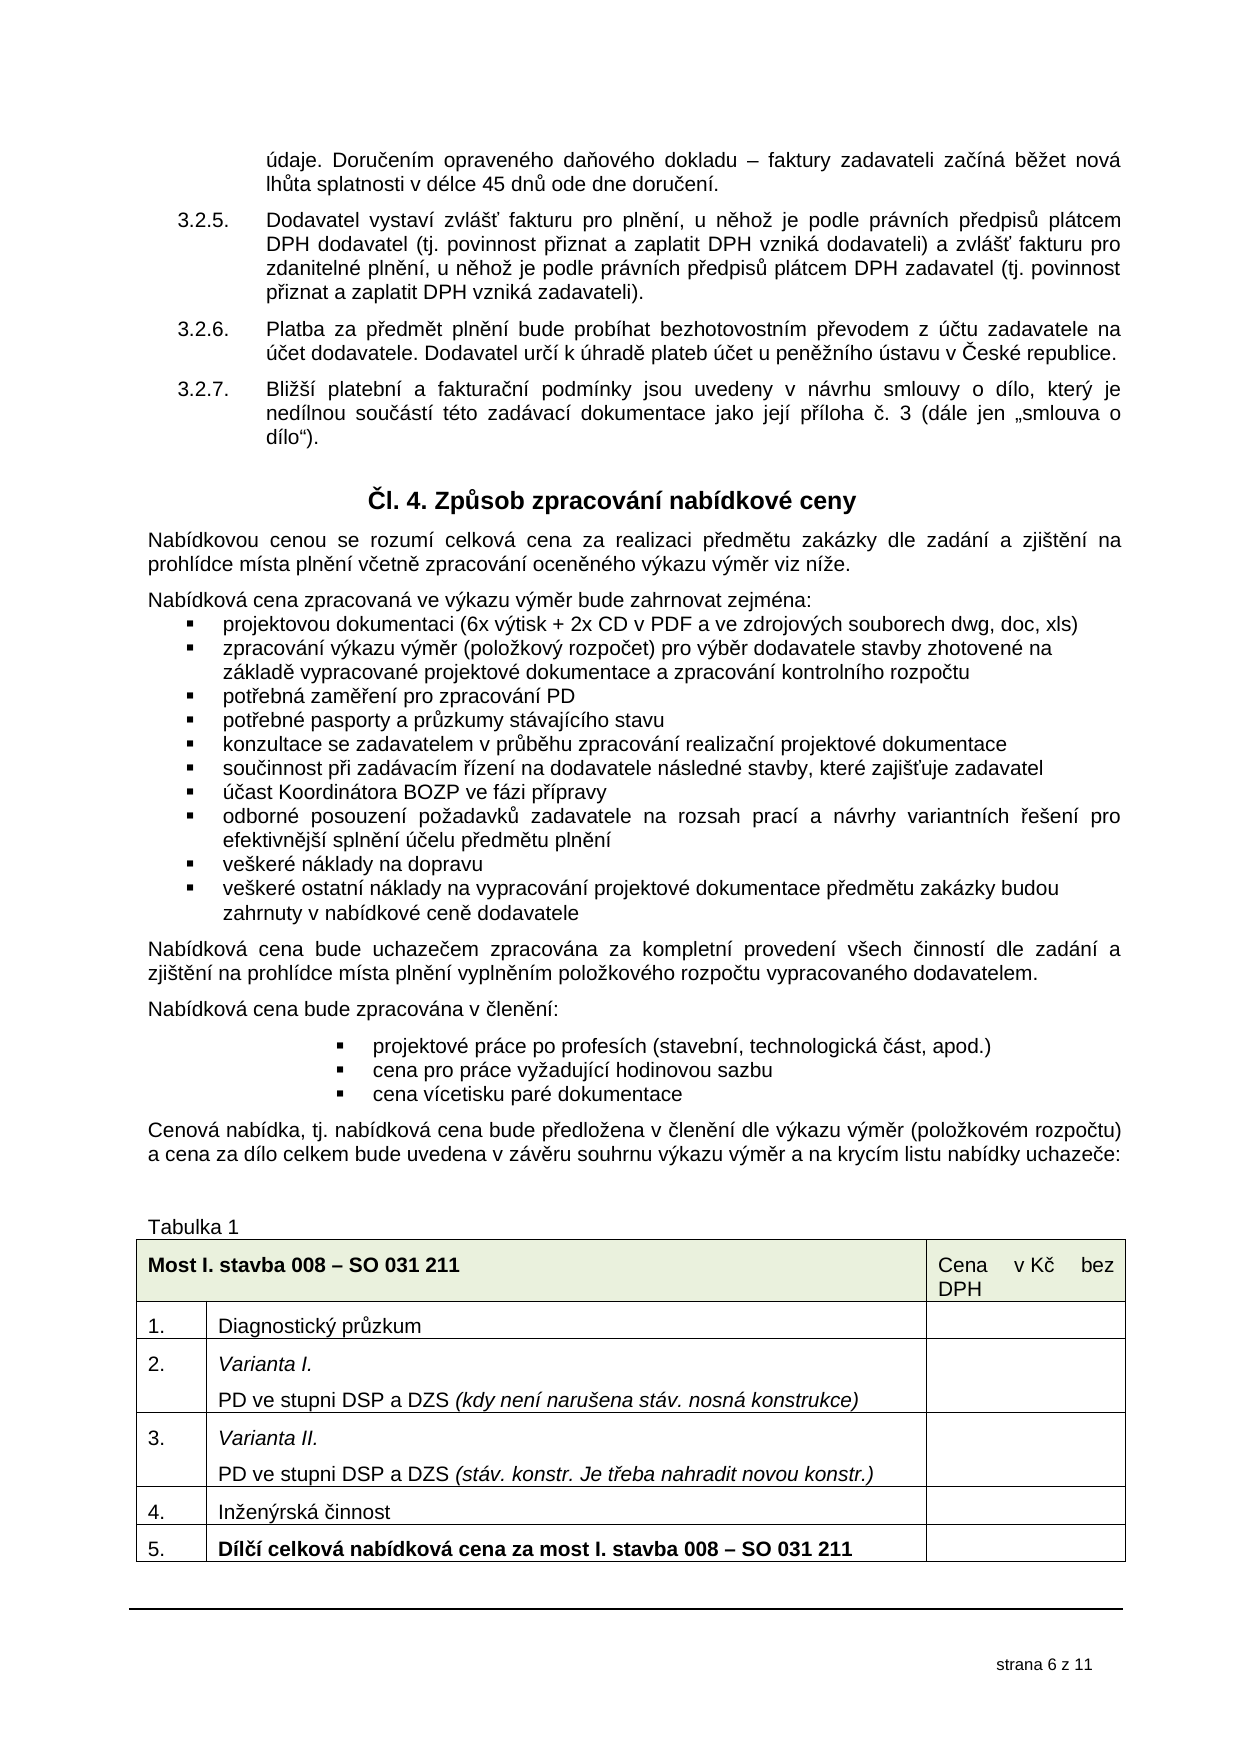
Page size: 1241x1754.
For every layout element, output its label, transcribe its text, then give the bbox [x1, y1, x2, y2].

text Bližší platební a fakturační podmínky jsou uvedeny v návrhu smlouvy o dílo, který je nedílnou součástí této zadávací dokumentace jako její příloha č. 3 (dále jen „smlouva o dílo“). [177, 377, 1122, 449]
table_cell Varianta I. PD ve stupni DSP a DZS (kdy není narušena stáv. nosná konstrukce) [207, 1339, 926, 1412]
table_cell 3. [137, 1413, 206, 1486]
table_cell Varianta II. PD ve stupni DSP a DZS (stáv. konstr. Je třeba nahradit novou konstr.) [207, 1413, 926, 1486]
list účast Koordinátora BOZP ve fázi přípravy [185, 780, 1122, 804]
list projektovou dokumentaci (6x výtisk + 2x CD v PDF a ve zdrojových souborech dwg, doc, xls) [185, 612, 1122, 636]
list cena vícetisku paré dokumentace [335, 1082, 1122, 1106]
text Nabídková cena bude uchazečem zpracována za kompletní provedení všech činností dle zadání a zjištění na prohlídce místa plnění vyplněním položkového rozpočtu vypracovaného dodavatelem. [148, 937, 1122, 985]
table_cell Diagnostický průzkum [207, 1302, 926, 1338]
text Platba za předmět plnění bude probíhat bezhotovostním převodem z účtu zadavatele na účet dodavatele. Dodavatel určí k úhradě plateb účet u peněžního ústavu v České republice. [177, 316, 1122, 364]
table_cell Dílčí celková nabídková cena za most I. stavba 008 – SO 031 211 [207, 1525, 926, 1561]
table_cell 1. [137, 1302, 206, 1338]
list potřebné pasporty a průzkumy stávajícího stavu [185, 708, 1122, 732]
list projektové práce po profesích (stavební, technologická část, apod.) [335, 1034, 1122, 1058]
list cena pro práce vyžadující hodinovou sazbu [335, 1058, 1122, 1082]
table_cell 5. [137, 1525, 206, 1561]
table_cell [927, 1339, 1125, 1412]
list součinnost při zadávacím řízení na dodavatele následné stavby, které zajišťuje zadavatel [185, 756, 1122, 780]
table_cell [927, 1525, 1125, 1561]
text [177, 148, 1122, 196]
text Způsob zpracování nabídkové ceny [102, 486, 1122, 515]
list konzultace se zadavatelem v průběhu zpracování realizační projektové dokumentace [185, 732, 1122, 756]
text Nabídková cena zpracovaná ve výkazu výměr bude zahrnovat zejména: [148, 588, 1122, 612]
text Tabulka 1 [148, 1215, 1122, 1239]
list zpracování výkazu výměr (položkový rozpočet) pro výběr dodavatele stavby zhotovené na základě vypracované projektové dokumentace a zpracování kontrolního rozpočtu [185, 636, 1122, 684]
table_cell [927, 1487, 1125, 1523]
text Dodavatel vystaví zvlášť fakturu pro plnění, u něhož je podle právních předpisů plátcem DPH dodavatel (tj. povinnost přiznat a zaplatit DPH vzniká dodavateli) a zvlášť fakturu pro zdanitelné plnění, u něhož je podle právních předpisů plátcem DPH zadavatel (tj. povinnost přiznat a zaplatit DPH vzniká zadavateli). [177, 208, 1122, 304]
table_cell 2. [137, 1339, 206, 1412]
text Nabídkovou cenou se rozumí celková cena za realizaci předmětu zakázky dle zadání a zjištění na prohlídce místa plnění včetně zpracování oceněného výkazu výměr viz níže. [148, 527, 1122, 575]
table_cell 4. [137, 1487, 206, 1523]
list potřebná zaměření pro zpracování PD [185, 684, 1122, 708]
table_header Most I. stavba 008 – SO 031 211 [137, 1240, 926, 1301]
text Nabídková cena bude zpracována v členění: [148, 997, 1122, 1021]
list odborné posouzení požadavků zadavatele na rozsah prací a návrhy variantních řešení pro efektivnější splnění účelu předmětu plnění [185, 804, 1122, 852]
table_cell Inženýrská činnost [207, 1487, 926, 1523]
list veškeré náklady na dopravu [185, 852, 1122, 876]
table_cell [927, 1413, 1125, 1486]
text Cenová nabídka, tj. nabídková cena bude předložena v členění dle výkazu výměr (položkovém rozpočtu) a cena za dílo celkem bude uvedena v závěru souhrnu výkazu výměr a na krycím listu nabídky uchazeče: [148, 1118, 1122, 1166]
list veškeré ostatní náklady na vypracování projektové dokumentace předmětu zakázky budou zahrnuty v nabídkové ceně dodavatele [185, 876, 1122, 924]
table_cell [927, 1302, 1125, 1338]
table_header Cena v Kč bez DPH [927, 1240, 1125, 1301]
